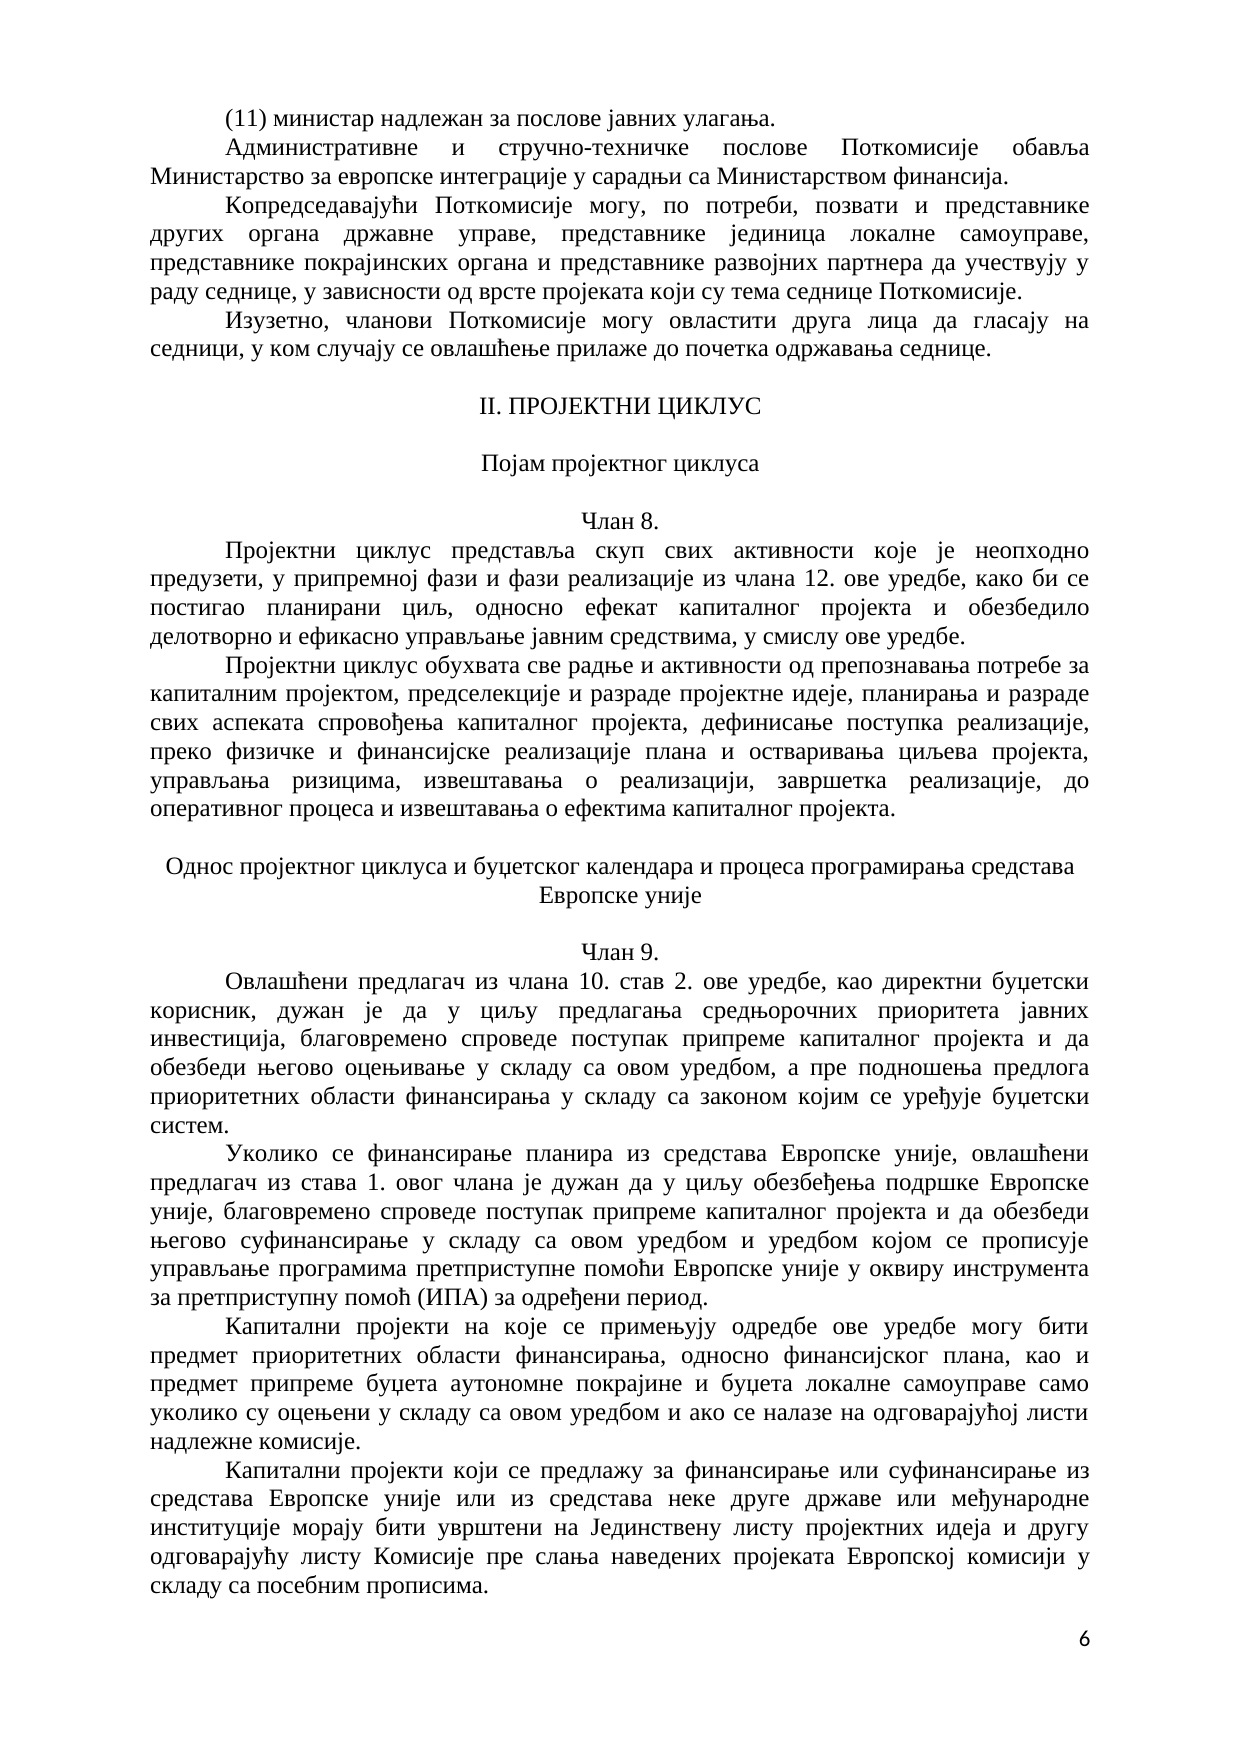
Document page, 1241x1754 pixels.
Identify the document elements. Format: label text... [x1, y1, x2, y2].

text Пројектни циклус представља скуп свих активности које је неопходно предузети, у припремној фази и фази реализације из члана 12. ове уредбе, како би се постигао планирани циљ, односно ефекат капиталног пројекта и обезбедило делотворно и ефикасно управљање јавним средствима, у смислу ове уредбе. [150, 535, 1090, 650]
text Овлашћени предлагач из члана 10. став 2. ове уредбе, као директни буџетски корисник, дужан је да у циљу предлагања средњорочних приоритета јавних инвестиција, благовремено спроведе поступак припреме капиталног пројекта и да обезбеди његово оцењивање у складу са овом уредбом, а пре подношења предлога приоритетних области финансирања у складу са законом којим се уређује буџетски систем. [150, 966, 1090, 1138]
text II. ПРОЈЕКТНИ ЦИКЛУС [150, 391, 1090, 420]
text Однос пројектног циклуса и буџетског календара и процеса програмирања средстава Европске уније [150, 851, 1090, 908]
text Појам пројектног циклуса [150, 448, 1090, 477]
text Капитални пројекти на које се примењују одредбе ове уредбе могу бити предмет приоритетних области финансирања, односно финансијског плана, као и предмет припреме буџета аутономне покрајине и буџета локалне самоуправе само уколико су оцењени у складу са овом уредбом и ако се налазе на одговарајућој листи надлежне комисије. [150, 1311, 1090, 1455]
text Изузетно, чланови Поткомисије могу овластити друга лица да гласају на седници, у ком случају се овлашћење прилаже до почетка одржавања седнице. [150, 305, 1090, 362]
text Члан 9. [150, 937, 1090, 966]
text Пројектни циклус обухвата све радње и активности од препознавања потребе за капиталним пројектом, предселекције и разраде пројектне идеје, планирања и разраде свих аспеката спровођења капиталног пројекта, дефинисање поступка реализације, преко физичке и финансијске реализације плана и остваривања циљева пројекта, управљања ризицима, извештавања о реализацији, завршетка реализације, до оперативног процеса и извештавања о ефектима капиталног пројекта. [150, 650, 1090, 822]
text Уколико се финансирање планира из средстава Европске уније, овлашћени предлагач из става 1. овог члана је дужан да у циљу обезбеђења подршке Европске уније, благовремено спроведе поступак припреме капиталног пројекта и да обезбеди његово суфинансирање у складу са овом уредбом и уредбом којом се прописује управљање програмима претприступне помоћи Европске уније у оквиру инструмента за претприступну помоћ (ИПА) за одређени период. [150, 1138, 1090, 1311]
text Копредседавајући Поткомисије могу, по потреби, позвати и представнике других органа државне управе, представнике јединица локалне самоуправе, представнике покрајинских органа и представнике развојних партнера да учествују у раду седнице, у зависности од врсте пројеката који су тема седнице Поткомисије. [150, 190, 1090, 305]
text (11) министар надлежан за послове јавних улагања. [150, 103, 1090, 132]
text Члан 8. [150, 506, 1090, 535]
text Капитални пројекти који се предлажу за финансирање или суфинансирање из средстава Европске уније или из средстава неке друге државе или међународне институције морају бити уврштени на Јединствену листу пројектних идеја и другу одговарајућу листу Комисије пре слања наведених пројеката Европској комисији у складу са посебним прописима. [150, 1455, 1090, 1598]
text Административне и стручно-техничке послове Поткомисије обавља Министарство за европске интеграције у сарадњи са Министарством финансија. [150, 132, 1090, 190]
